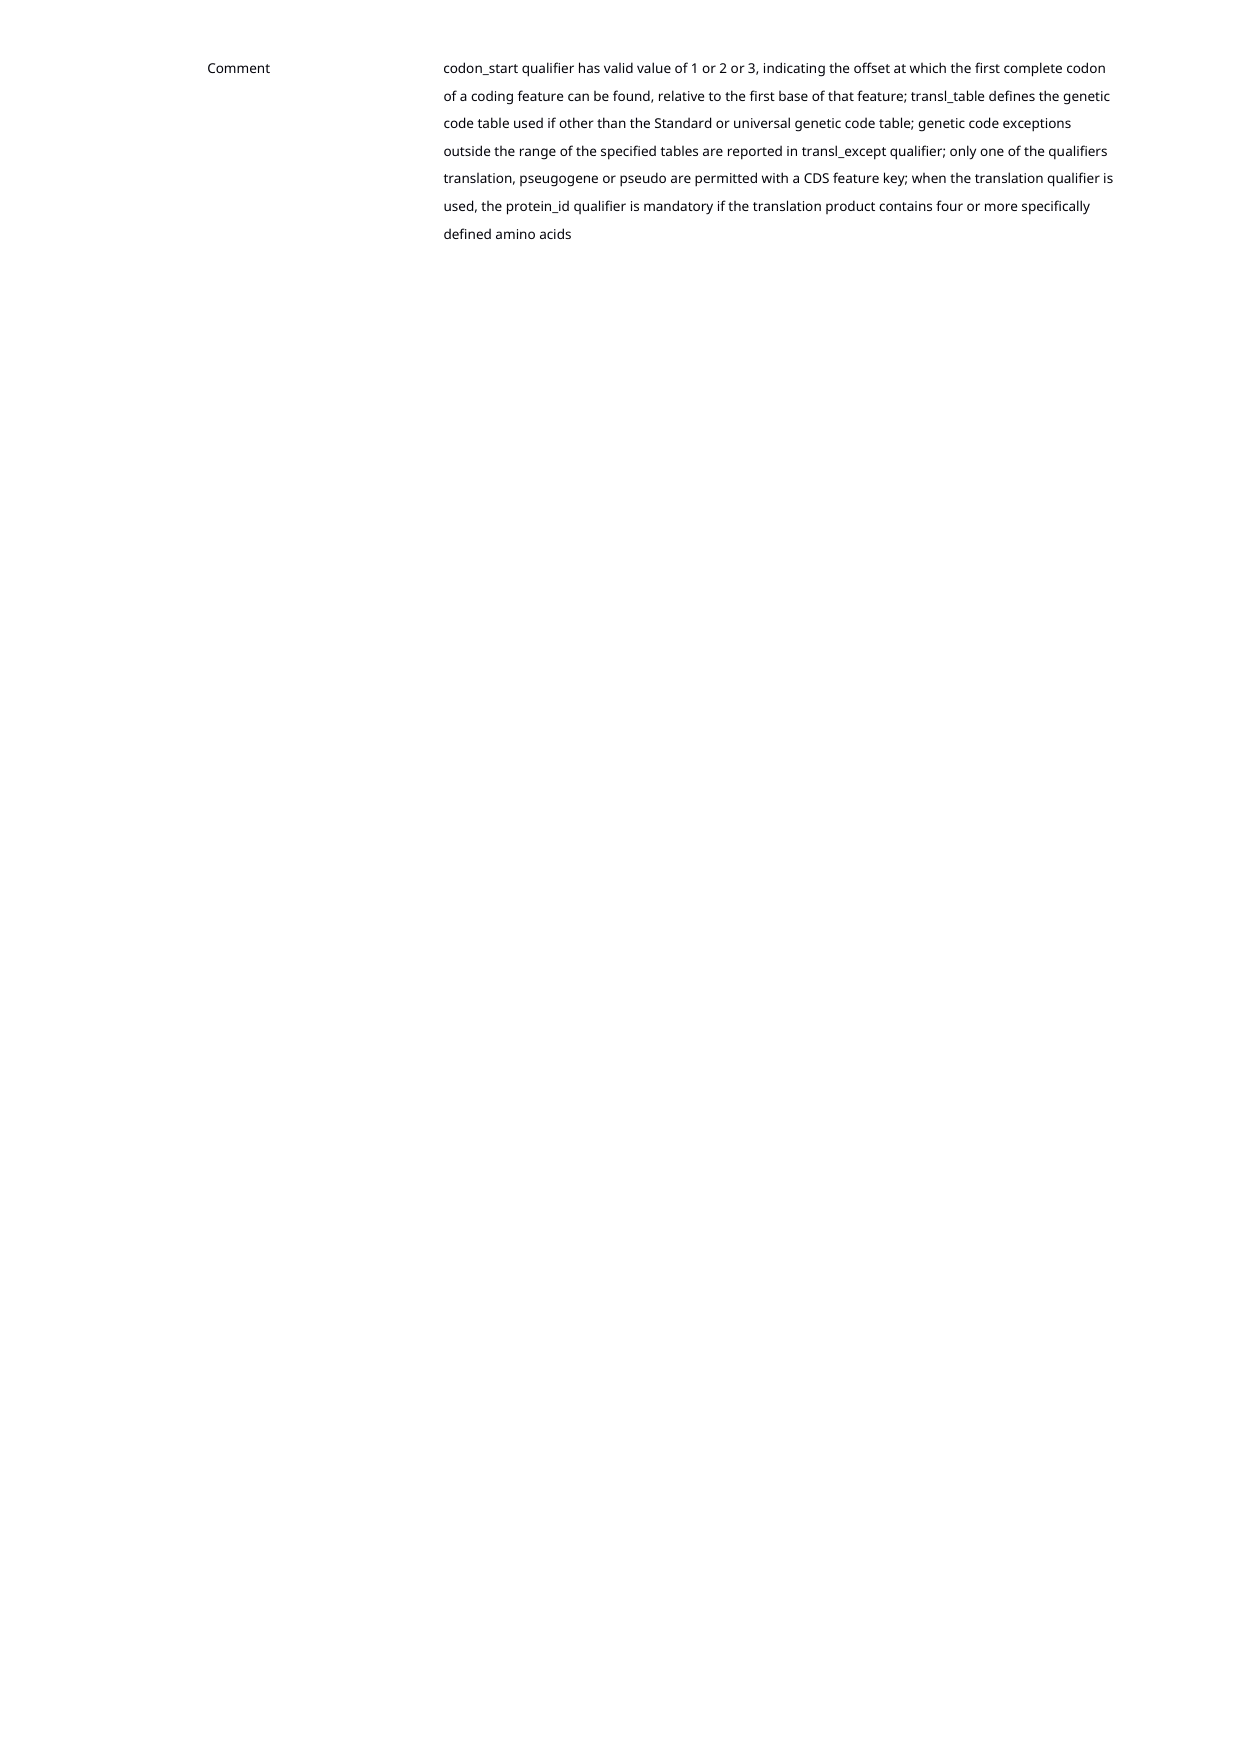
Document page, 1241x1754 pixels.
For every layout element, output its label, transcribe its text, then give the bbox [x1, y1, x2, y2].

text Comment codon_start qualifier has valid value of 1 or 2 or 3, indicating the offset at which the first complete codon of a coding feature can be found, relative to the first base of that feature; transl_table defines the genetic code table used if other than the Standard or universal genetic code table; genetic code exceptions outside the range of the specified tables are reported in transl_except qualifier; only one of the qualifiers translation, pseugogene or pseudo are permitted with a CDS feature key; when the translation qualifier is used, the protein_id qualifier is mandatory if the translation product contains four or more specifically defined amino acids [207, 59, 1122, 243]
